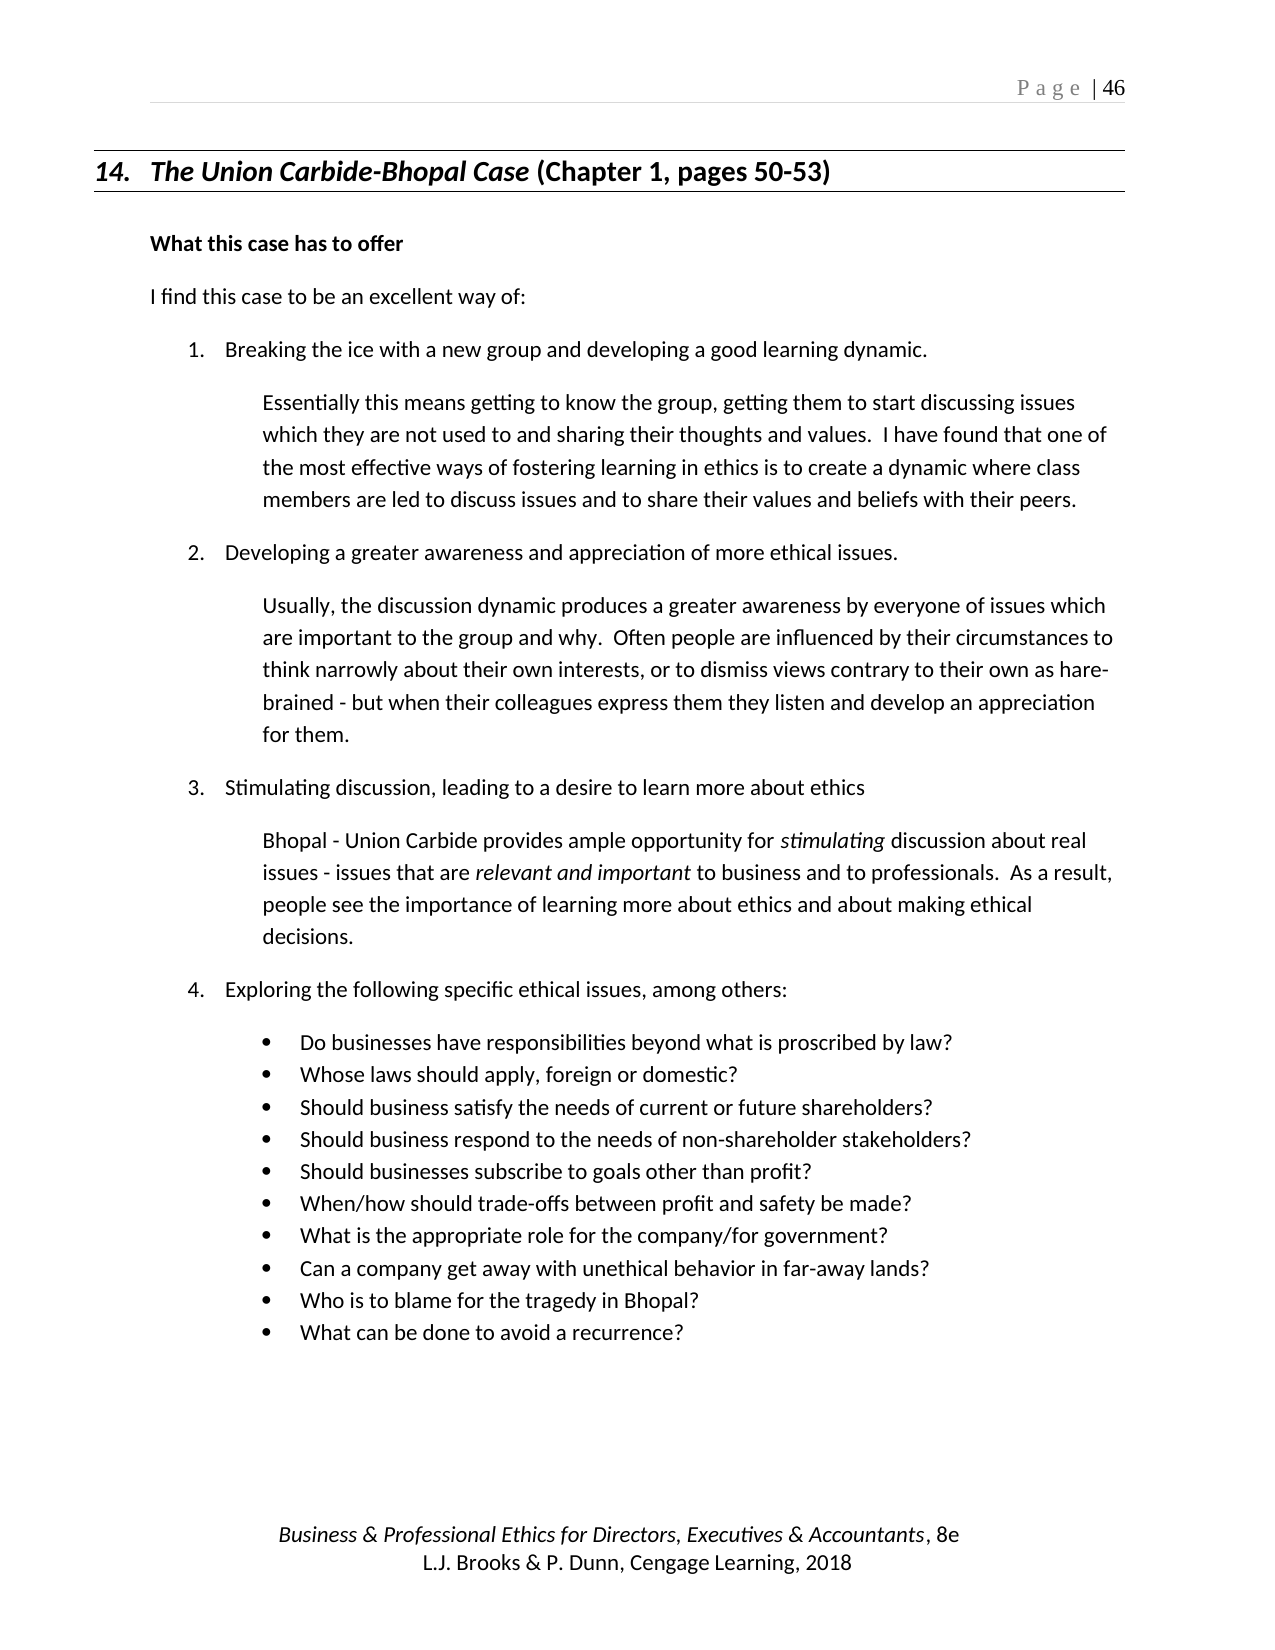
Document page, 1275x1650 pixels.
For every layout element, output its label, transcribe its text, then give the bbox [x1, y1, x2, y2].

list Can a company get away with unethical behavior in far-away lands? [262, 1254, 1125, 1282]
list What can be done to avoid a recurrence? [262, 1318, 1125, 1346]
list Who is to blame for the tragedy in Bhopal? [262, 1286, 1125, 1314]
text I find this case to be an excellent way of: [150, 282, 1125, 310]
list When/how should trade-offs between profit and safety be made? [262, 1189, 1125, 1217]
text 3. Stimulating discussion, leading to a desire to learn more about ethics [187, 773, 1125, 801]
text 1. Breaking the ice with a new group and developing a good learning dynamic. [187, 335, 1125, 363]
text 4. Exploring the following specific ethical issues, among others: [187, 975, 1125, 1003]
text Essentially this means getting to know the group, getting them to start discussing issues which they are not used to and sharing their thoughts and values. I have found that one of the most effective ways of fostering learning in ethics is to create a dynamic where class members are led to discuss issues and to share their values and beliefs with their peers. [262, 388, 1125, 513]
list What is the appropriate role for the company/for government? [262, 1222, 1125, 1249]
list Should businesses subscribe to goals other than profit? [262, 1157, 1125, 1185]
list Should business satisfy the needs of current or future shareholders? [262, 1093, 1125, 1121]
text Bhopal - Union Carbide provides ample opportunity for stimulating discussion about real issues - issues that are relevant and important to business and to professionals. As a result, people see the importance of learning more about ethics and about making ethical decisions. [262, 826, 1125, 950]
list Should business respond to the needs of non-shareholder stakeholders? [262, 1125, 1125, 1153]
text What this case has to offer [150, 229, 1125, 257]
text 2. Developing a greater awareness and appreciation of more ethical issues. [187, 538, 1125, 566]
list 14. The Union Carbide-Bhopal Case (Chapter 1, pages 50-53) [94, 151, 1125, 191]
list Whose laws should apply, foreign or domestic? [262, 1061, 1125, 1089]
text Usually, the discussion dynamic produces a greater awareness by everyone of issues which are important to the group and why. Often people are influenced by their circumstances to think narrowly about their own interests, or to dismiss views contrary to their own as hare-brained - but when their colleagues express them they listen and develop an appreciation for them. [262, 591, 1125, 748]
list Do businesses have responsibilities beyond what is proscribed by law? [262, 1028, 1125, 1056]
